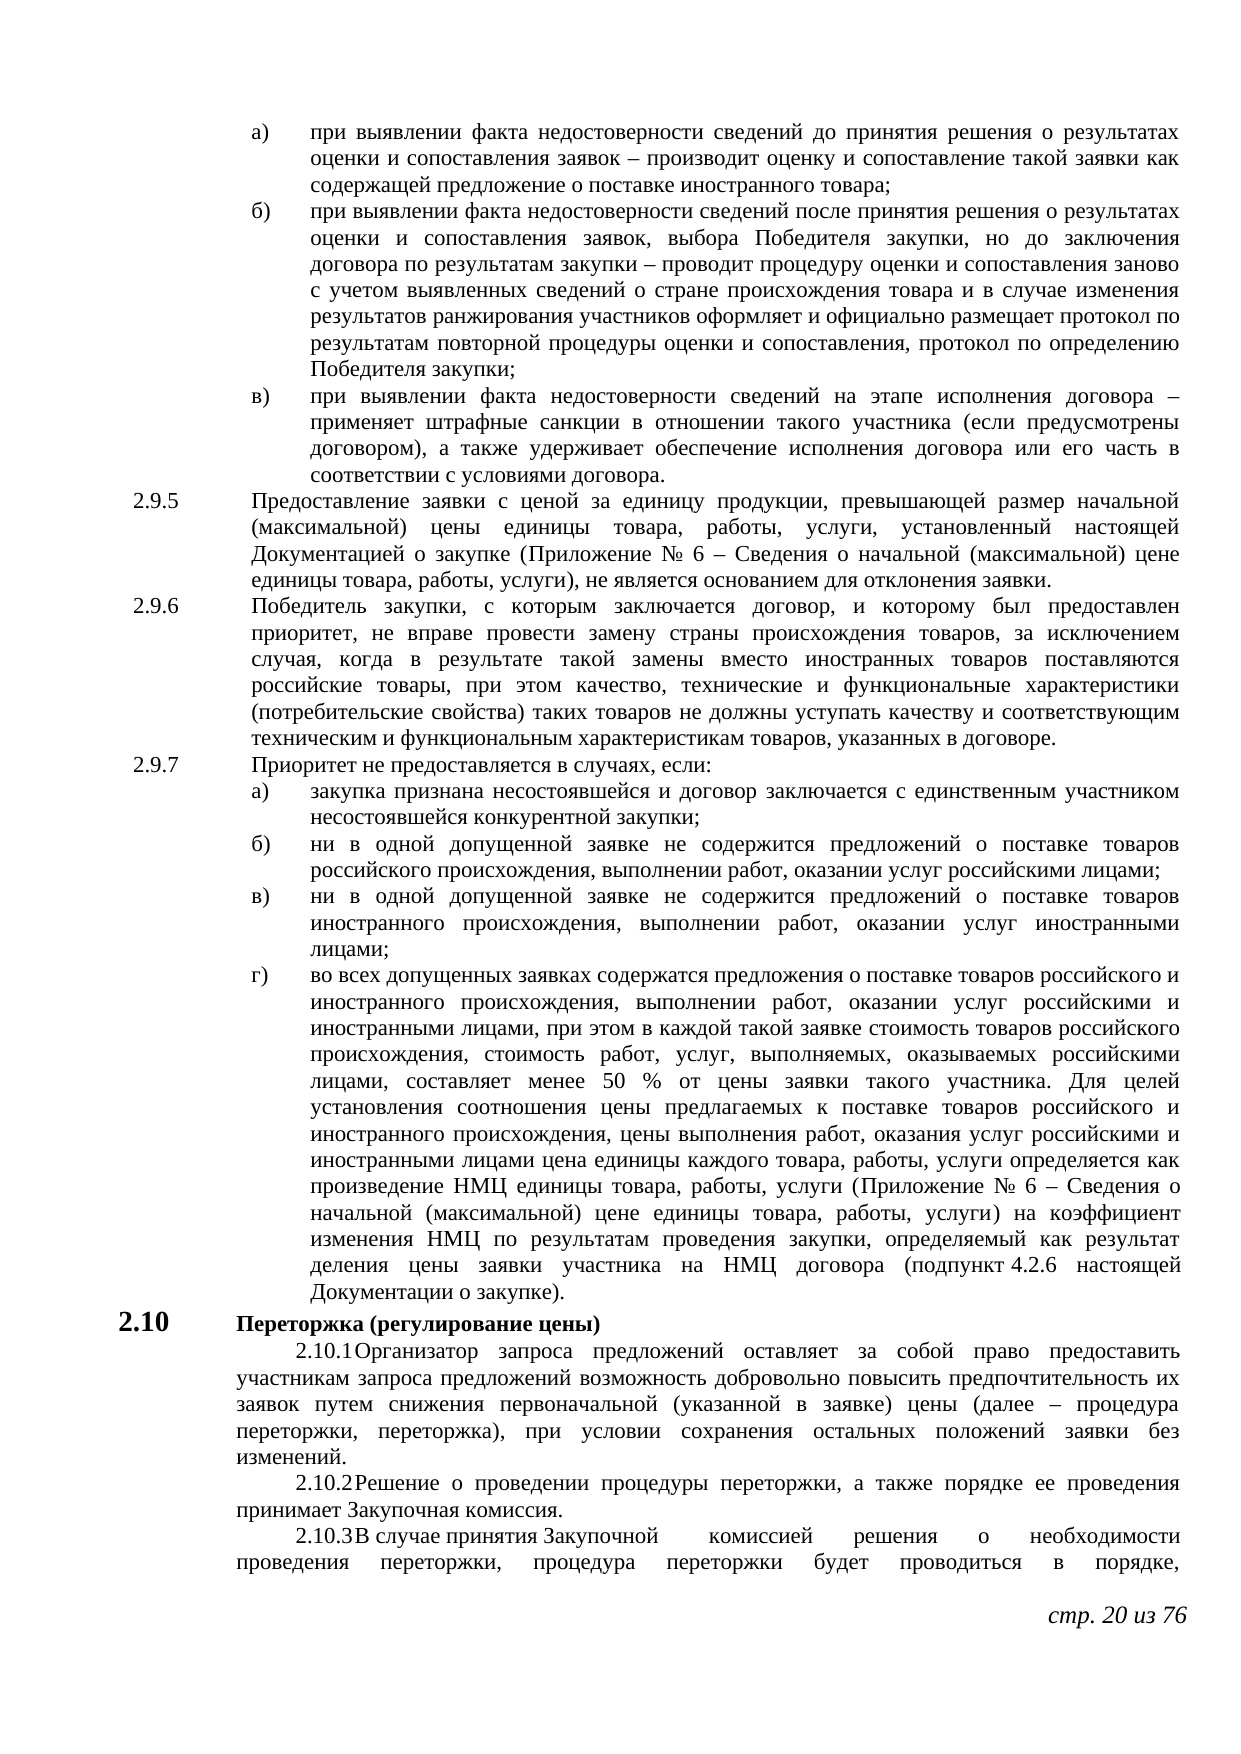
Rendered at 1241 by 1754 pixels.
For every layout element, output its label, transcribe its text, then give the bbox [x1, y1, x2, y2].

list закупка признана несостоявшейся и договор заключается с единственным участником несостоявшейся конкурентной закупки; [251, 777, 1181, 830]
list при выявлении факта недостоверности сведений после принятия решения о результатах оценки и сопоставления заявок, выбора Победителя закупки, но до заключения договора по результатам закупки – проводит процедуру оценки и сопоставления заново с учетом выявленных сведений о стране происхождения товара и в случае изменения результатов ранжирования участников оформляет и официально размещает протокол по результатам повторной процедуры оценки и сопоставления, протокол по определению Победителя закупки; [251, 197, 1181, 382]
list ни в одной допущенной заявке не содержится предложений о поставке товаров иностранного происхождения, выполнении работ, оказании услуг иностранными лицами; [251, 882, 1181, 961]
list Приоритет не предоставляется в случаях, если: [133, 751, 1181, 777]
list ни в одной допущенной заявке не содержится предложений о поставке товаров российского происхождения, выполнении работ, оказании услуг российскими лицами; [251, 830, 1181, 882]
list во всех допущенных заявках содержатся предложения о поставке товаров российского и иностранного происхождения, выполнении работ, оказании услуг российскими и иностранными лицами, при этом в каждой такой заявке стоимость товаров российского происхождения, стоимость работ, услуг, выполняемых, оказываемых российскими лицами, составляет менее 50 % от цены заявки такого участника. Для целей установления соотношения цены предлагаемых к поставке товаров российского и иностранного происхождения, цены выполнения работ, оказания услуг российскими и иностранными лицами цена единицы каждого товара, работы, услуги определяется как произведение НМЦ единицы товара, работы, услуги (Приложение № 6 – Сведения о начальной (максимальной) цене единицы товара, работы, услуги) на коэффициент изменения НМЦ по результатам проведения закупки, определяемый как результат деления цены заявки участника на НМЦ договора (подпункт 4.2.6 настоящей Документации о закупке). [251, 961, 1181, 1304]
list при выявлении факта недостоверности сведений на этапе исполнения договора – применяет штрафные санкции в отношении такого участника (если предусмотрены договором), а также удерживает обеспечение исполнения договора или его часть в соответствии с условиями договора. [251, 382, 1181, 487]
text Решение о проведении процедуры переторжки, а также порядке ее проведения принимает Закупочная комиссия. [236, 1469, 1181, 1522]
subtitle Переторжка (регулирование цены) [118, 1304, 1181, 1338]
text Организатор запроса предложений оставляет за собой право предоставить участникам запроса предложений возможность добровольно повысить предпочтительность их заявок путем снижения первоначальной (указанной в заявке) цены (далее – процедура переторжки, переторжка), при условии сохранения остальных положений заявки без изменений. [236, 1338, 1181, 1469]
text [236, 1522, 1181, 1575]
list при выявлении факта недостоверности сведений до принятия решения о результатах оценки и сопоставления заявок – производит оценку и сопоставление такой заявки как содержащей предложение о поставке иностранного товара; [251, 118, 1181, 197]
list Победитель закупки, с которым заключается договор, и которому был предоставлен приоритет, не вправе провести замену страны происхождения товаров, за исключением случая, когда в результате такой замены вместо иностранных товаров поставляются российские товары, при этом качество, технические и функциональные характеристики (потребительские свойства) таких товаров не должны уступать качеству и соответствующим техническим и функциональным характеристикам товаров, указанных в договоре. [133, 592, 1181, 751]
list Предоставление заявки с ценой за единицу продукции, превышающей размер начальной (максимальной) цены единицы товара, работы, услуги, установленный настоящей Документацией о закупке (Приложение № 6 – Сведения о начальной (максимальной) цене единицы товара, работы, услуги), не является основанием для отклонения заявки. [133, 487, 1181, 592]
